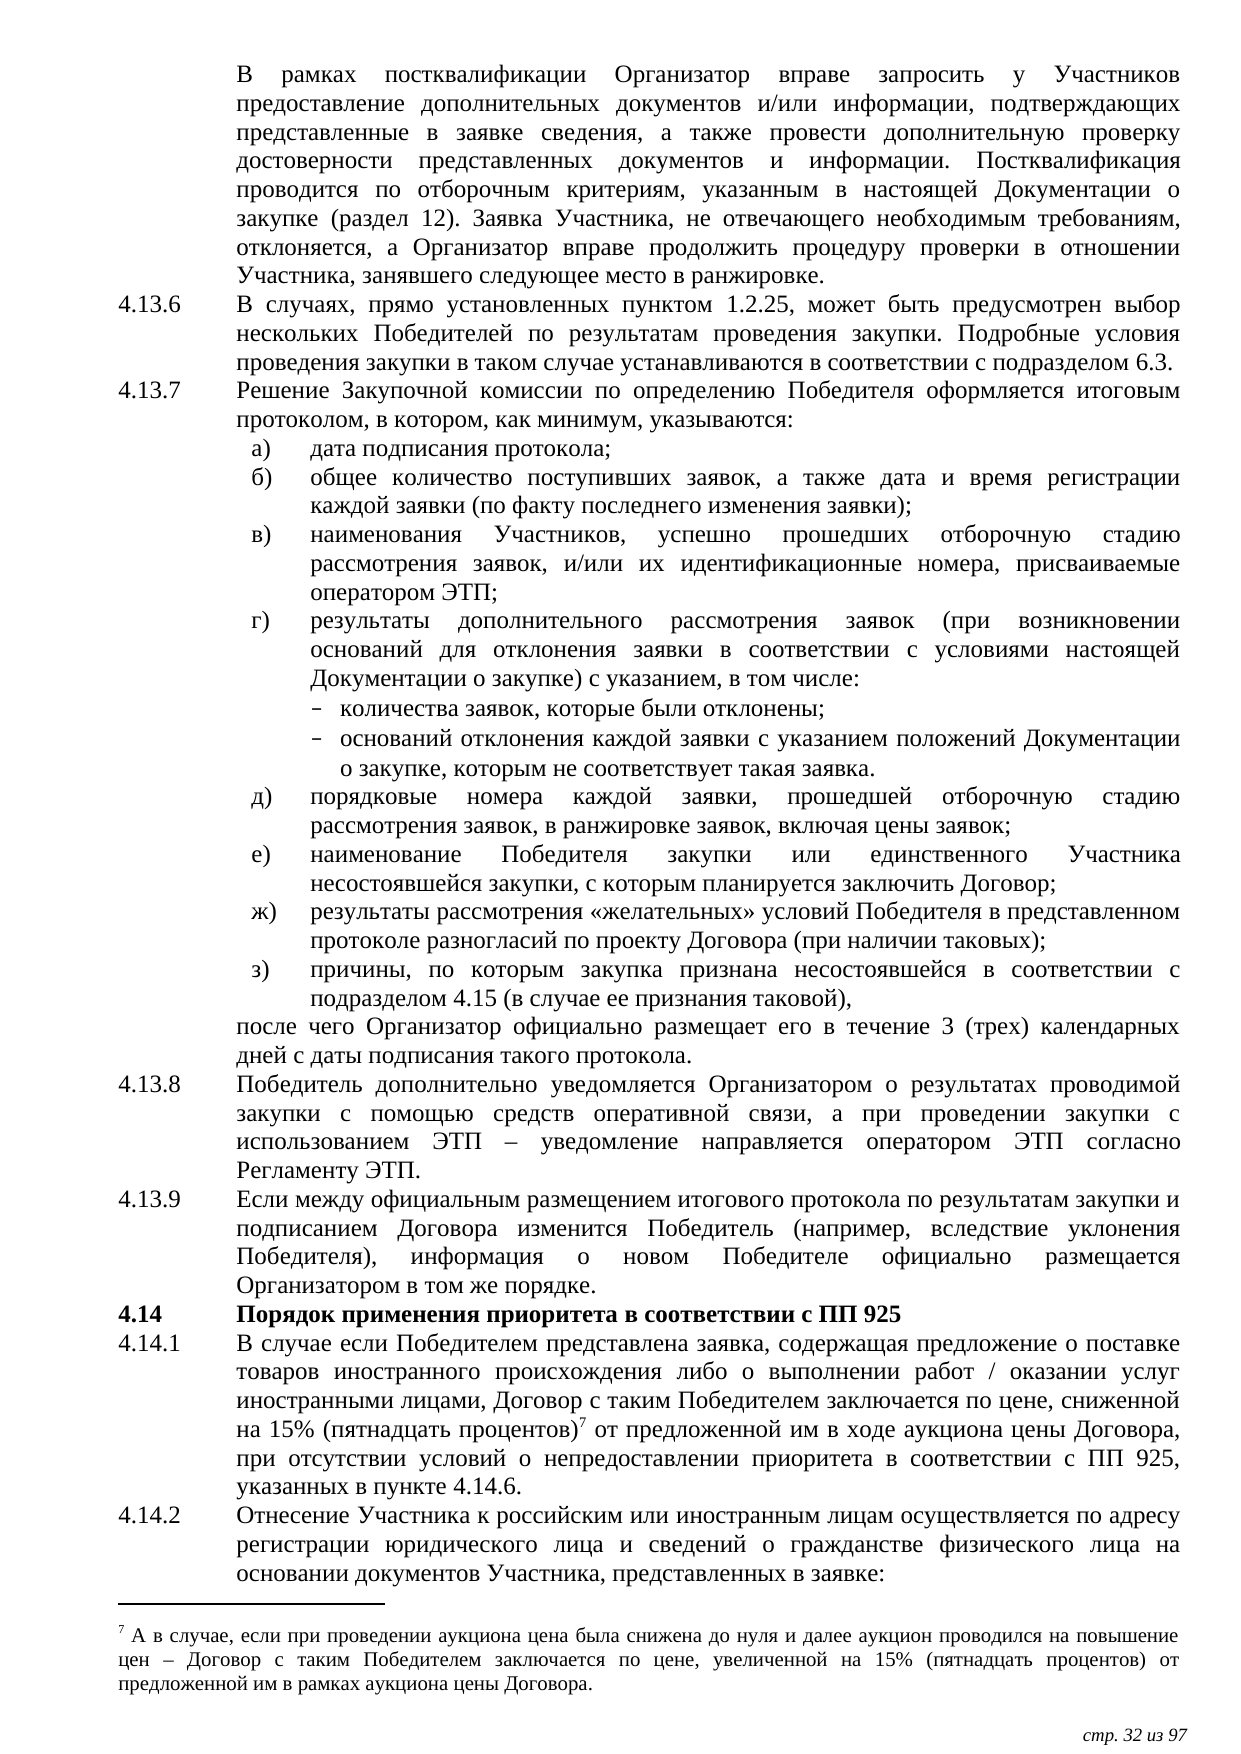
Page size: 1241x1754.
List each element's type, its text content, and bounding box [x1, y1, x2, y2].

text Если между официальным размещением итогового протокола по результатам закупки и подписанием Договора изменится Победитель (например, вследствие уклонения Победителя), информация о новом Победителе официально размещается Организатором в том же порядке. [118, 1184, 1181, 1299]
text результаты дополнительного рассмотрения заявок (при возникновении оснований для отклонения заявки в соответствии с условиями настоящей Документации о закупке) с указанием, в том числе: [251, 605, 1181, 692]
text Победитель дополнительно уведомляется Организатором о результатах проводимой закупки с помощью средств оперативной связи, а при проведении закупки с использованием ЭТП – уведомление направляется оператором ЭТП согласно Регламенту ЭТП. [118, 1069, 1181, 1184]
text дата подписания протокола; [251, 433, 1181, 462]
list количества заявок, которые были отклонены; [310, 692, 1181, 722]
text В случае если Победителем представлена заявка, содержащая предложение о поставке товаров иностранного происхождения либо о выполнении работ / оказании услуг иностранными лицами, Договор с таким Победителем заключается по цене, сниженной на 15% (пятнадцать процентов) от предложенной им в ходе аукциона цены Договора, при отсутствии условий о непредоставлении приоритета в соответствии с ПП 925, указанных в пункте 4.14.6. [118, 1328, 1181, 1500]
text Отнесение Участника к российским или иностранным лицам осуществляется по адресу регистрации юридического лица и сведений о гражданстве физического лица на основании документов Участника, представленных в заявке: [118, 1500, 1181, 1586]
text В случаях, прямо установленных пунктом 1.2.25, может быть предусмотрен выбор нескольких Победителей по результатам проведения закупки. Подробные условия проведения закупки в таком случае устанавливаются в соответствии с подразделом 6.3. [118, 289, 1181, 375]
text Решение Закупочной комиссии по определению Победителя оформляется итоговым протоколом, в котором, как минимум, указываются: [118, 375, 1181, 433]
text причины, по которым закупка признана несостоявшейся в соответствии с подразделом 4.15 (в случае ее признания таковой), [251, 954, 1181, 1011]
text общее количество поступивших заявок, а также дата и время регистрации каждой заявки (по факту последнего изменения заявки); [251, 462, 1181, 519]
text результаты рассмотрения «желательных» условий Победителя в представленном протоколе разногласий по проекту Договора (при наличии таковых); [251, 896, 1181, 954]
text порядковые номера каждой заявки, прошедшей отборочную стадию рассмотрения заявок, в ранжировке заявок, включая цены заявок; [251, 781, 1181, 839]
list после чего Организатор официально размещает его в течение 3 (трех) календарных дней с даты подписания такого протокола. [236, 1011, 1181, 1069]
text наименование Победителя закупки или единственного Участника несостоявшейся закупки, с которым планируется заключить Договор; [251, 839, 1181, 896]
subtitle Порядок применения приоритета в соответствии с ПП 925 [118, 1299, 1181, 1328]
text наименования Участников, успешно прошедших отборочную стадию рассмотрения заявок, и/или их идентификационные номера, присваиваемые оператором ЭТП; [251, 519, 1181, 605]
list оснований отклонения каждой заявки с указанием положений Документации о закупке, которым не соответствует такая заявка. [310, 722, 1181, 781]
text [118, 59, 1181, 289]
